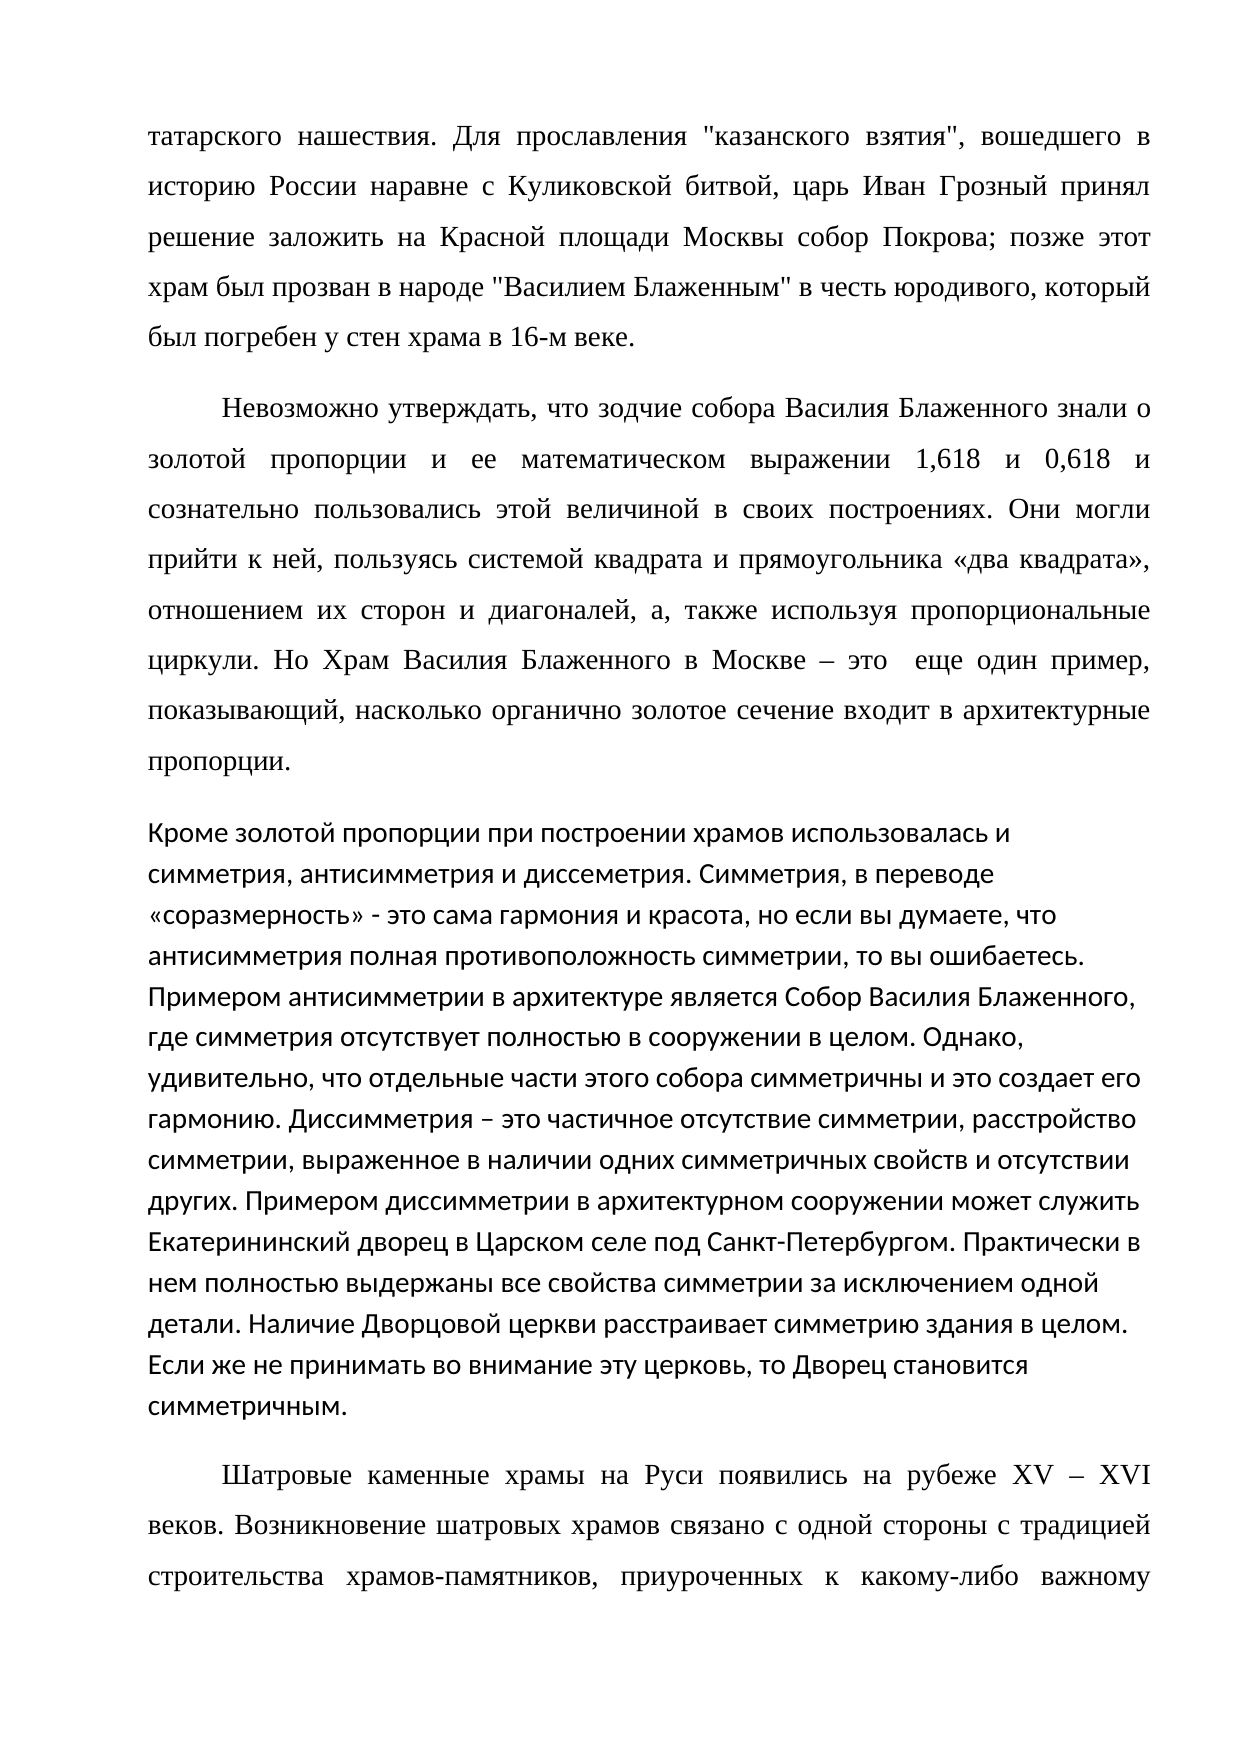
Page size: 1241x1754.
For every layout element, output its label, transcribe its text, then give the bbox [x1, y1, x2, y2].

text Невозможно утверждать, что зодчие собора Василия Блаженного знали о золотой пропорции и ее математическом выражении 1,618 и 0,618 и сознательно пользовались этой величиной в своих построениях. Они могли прийти к ней, пользуясь системой квадрата и прямоугольника «два квадрата», отношением их сторон и диагоналей, а, также используя пропорциональные циркули. Но Храм Василия Блаженного в Москве – это еще один пример, показывающий, насколько органично золотое сечение входит в архитектурные пропорции. [148, 391, 1152, 776]
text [148, 1457, 1152, 1591]
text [148, 118, 1152, 353]
